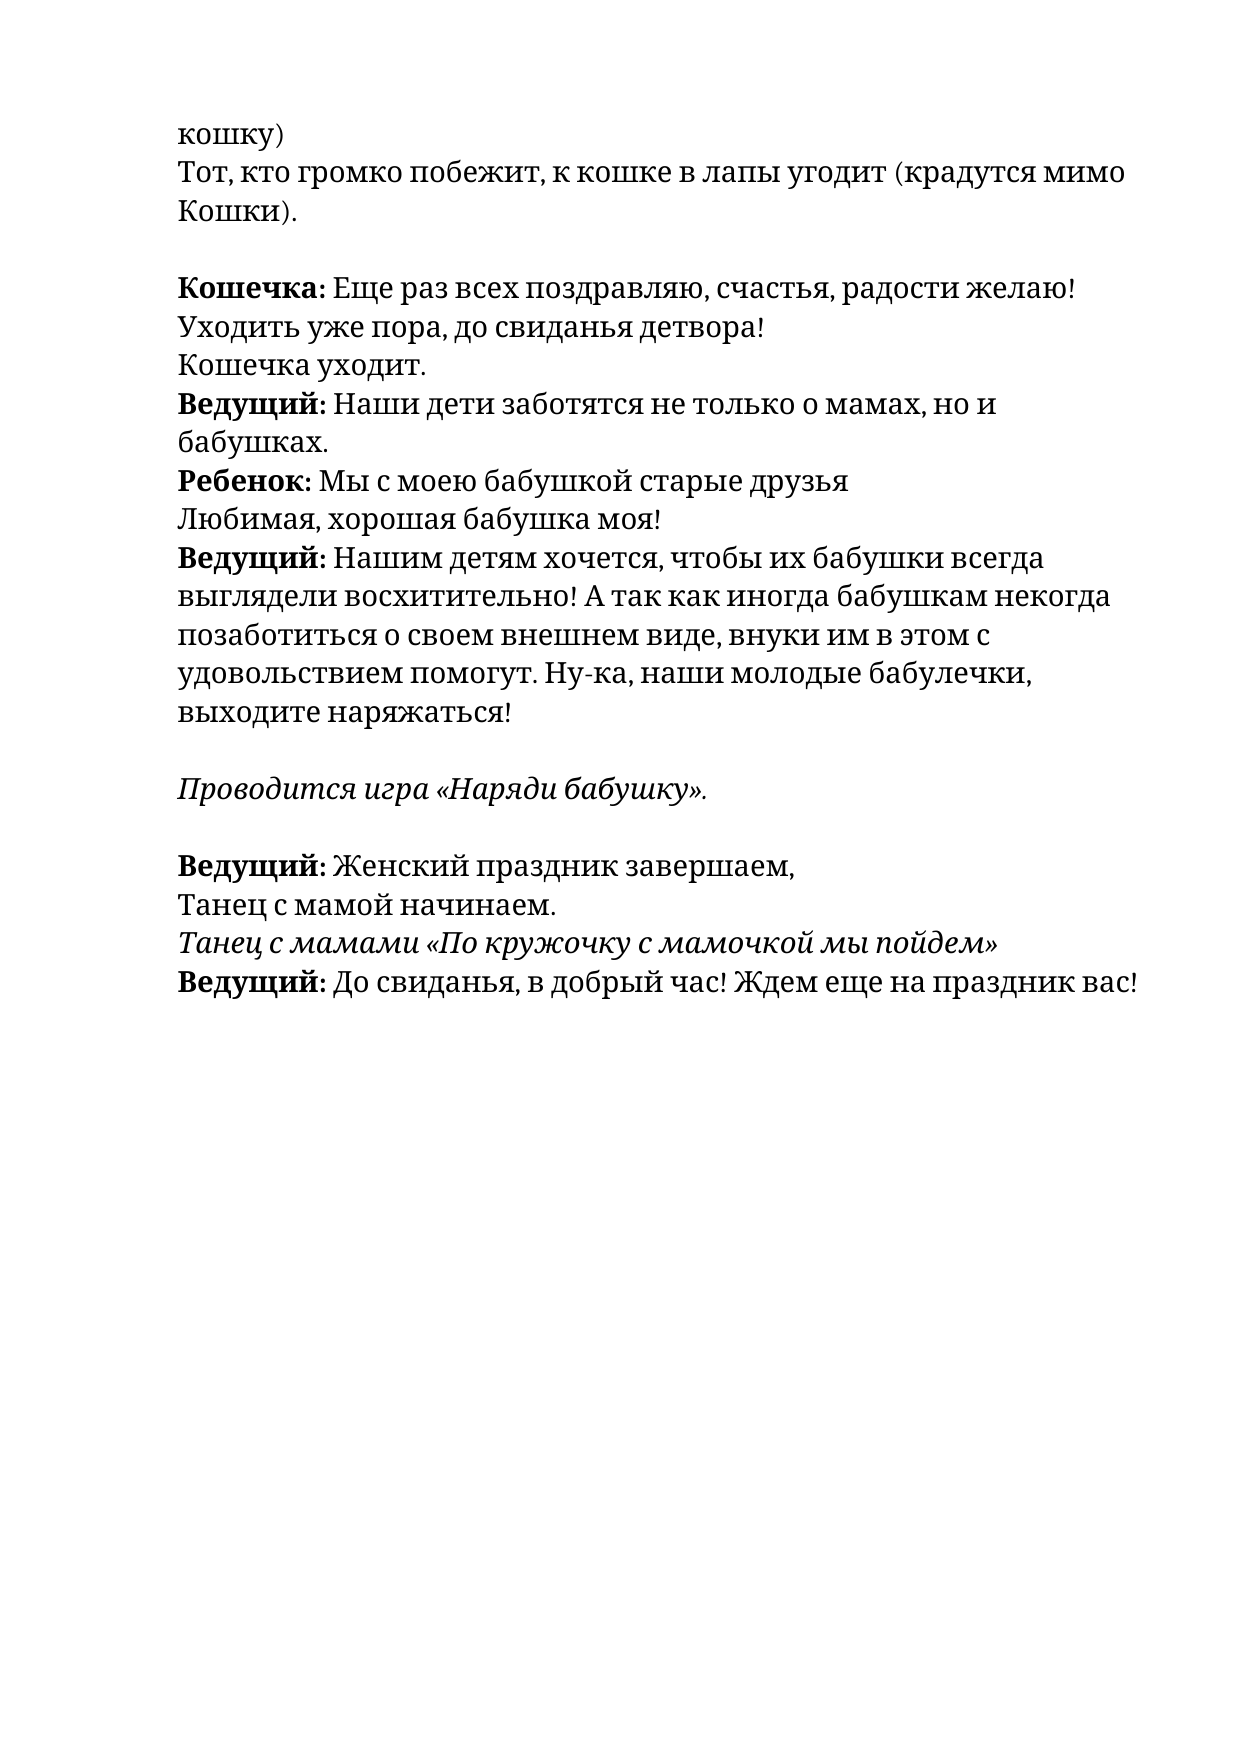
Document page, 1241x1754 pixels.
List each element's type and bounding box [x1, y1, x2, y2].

text [177, 118, 1152, 999]
